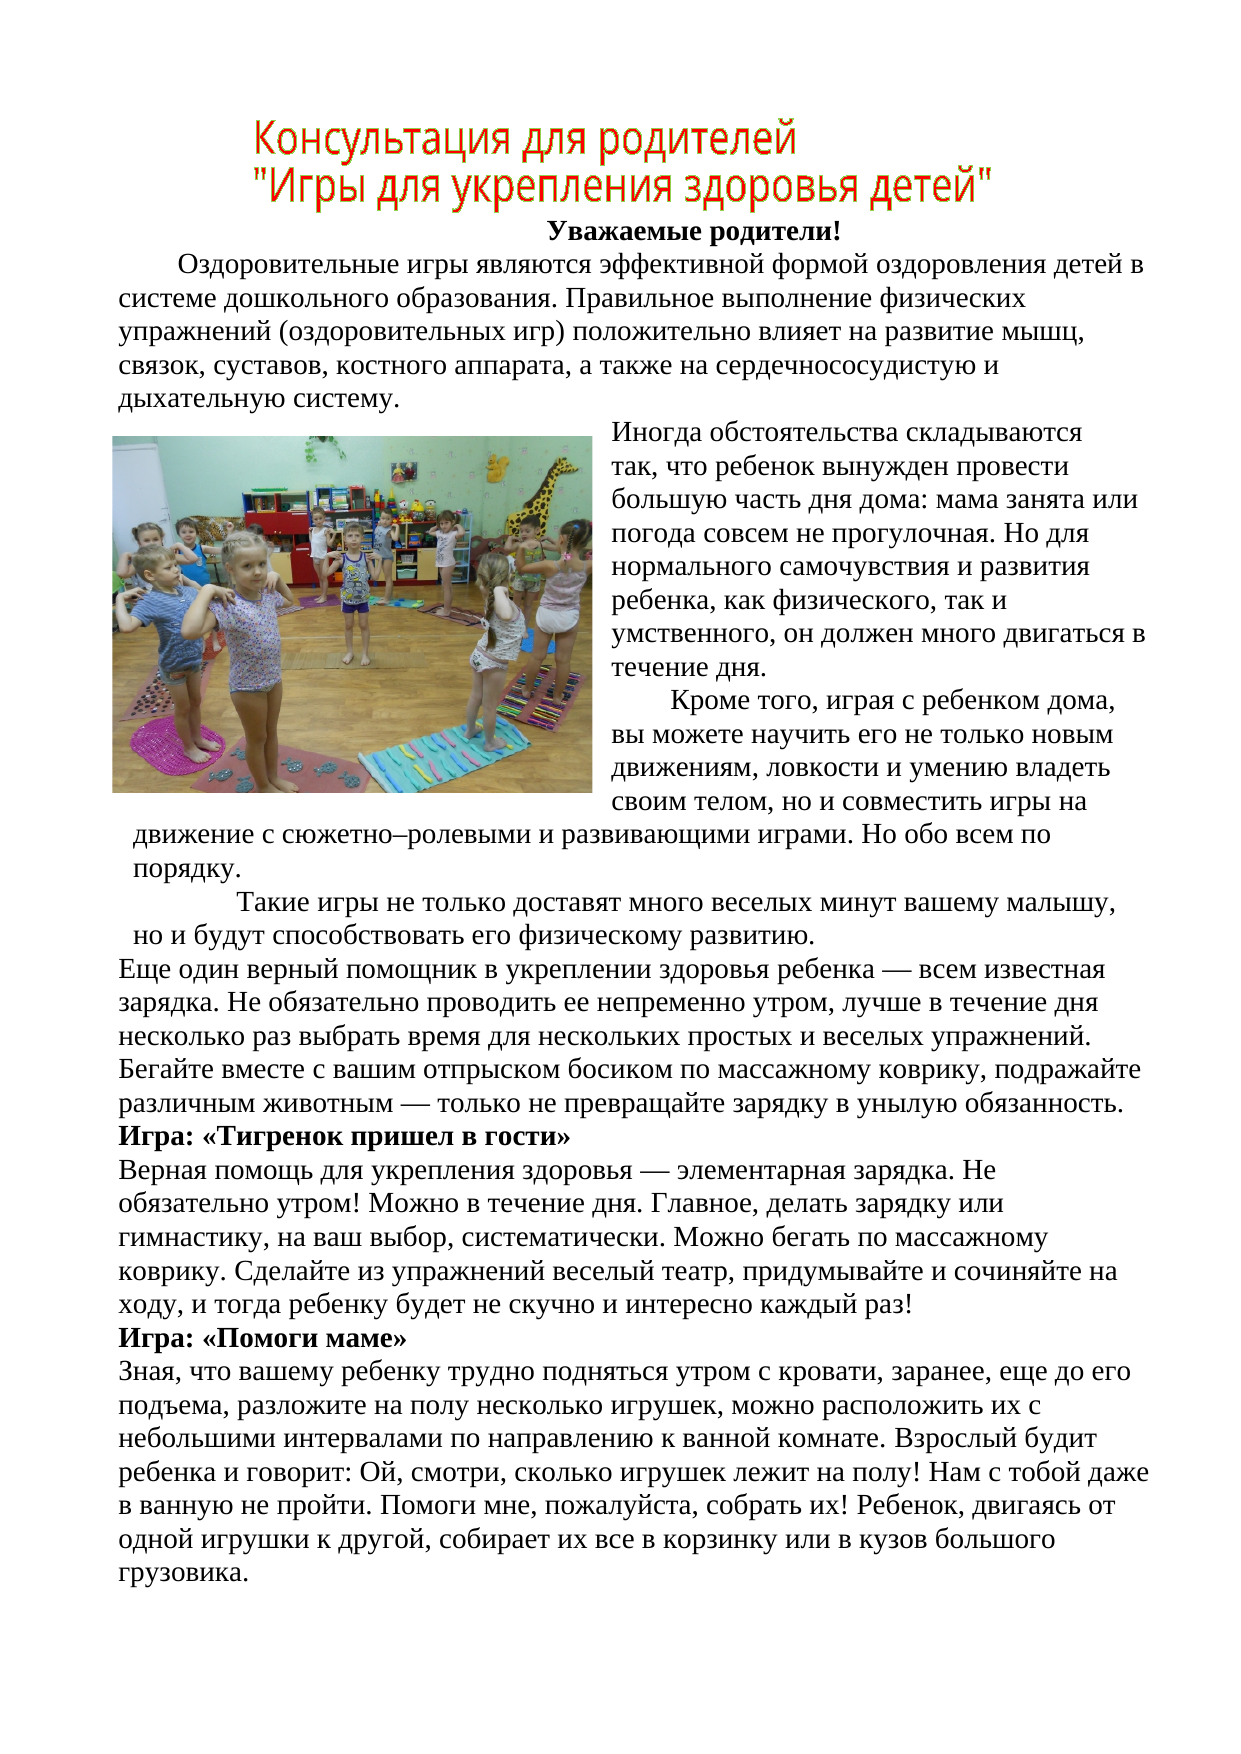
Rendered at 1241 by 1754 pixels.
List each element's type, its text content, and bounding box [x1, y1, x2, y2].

picture [112, 436, 593, 793]
text Игра: «Помоги маме» [118, 1320, 1152, 1353]
text Верная помощь для укрепления здоровья — элементарная зарядка. Не обязательно утром! Можно в течение дня. Главное, делать зарядку или гимнастику, на ваш выбор, систематически. Можно бегать по массажному коврику. Сделайте из упражнений веселый театр, придумывайте и сочиняйте на ходу, и тогда ребенку будет не скучно и интересно каждый раз! [118, 1152, 1152, 1320]
text Еще один верный помощник в укреплении здоровья ребенка — всем известная зарядка. Не обязательно проводить ее непременно утром, лучше в течение дня несколько раз выбрать время для нескольких простых и веселых упражнений. Бегайте вместе с вашим отпрыском босиком по массажному коврику, подражайте различным животным — только не превращайте зарядку в унылую обязанность. Игра: «Тигренок пришел в гости» [118, 951, 1152, 1152]
text Иногда обстоятельства складываются так, что ребенок вынужден провести большую часть дня дома: мама занята или погода совсем не прогулочная. Но для нормального самочувствия и развития ребенка, как физического, так и умственного, он должен много двигаться в течение дня. [133, 414, 1152, 682]
text Такие игры не только доставят много веселых минут вашему малышу, но и будут способствовать его физическому развитию. [133, 884, 1152, 951]
text Кроме того, играя с ребенком дома, вы можете научить его не только новым движениям, ловкости и умению владеть своим телом, но и совместить игры на движение с сюжетно–ролевыми и развивающими играми. Но обо всем по порядку. [133, 682, 1152, 884]
text Зная, что вашему ребенку трудно подняться утром с кровати, заранее, еще до его подъема, разложите на полу несколько игрушек, можно расположить их с небольшими интервалами по направлению к ванной комнате. Взрослый будит ребенка и говорит: Ой, смотри, сколько игрушек лежит на полу! Нам с тобой даже в ванную не пройти. Помоги мне, пожалуйста, собрать их! Ребенок, двигаясь от одной игрушки к другой, собирает их все в корзинку или в кузов большого грузовика. [118, 1353, 1152, 1588]
text Уважаемые родители! [177, 213, 1152, 246]
text Оздоровительные игры являются эффективной формой оздоровления детей в системе дошкольного образования. Правильное выполнение физических упражнений (оздоровительных игр) положительно влияет на развитие мышц, связок, суставов, костного аппарата, а также на сердечнососудистую и дыхательную систему. [118, 246, 1152, 414]
